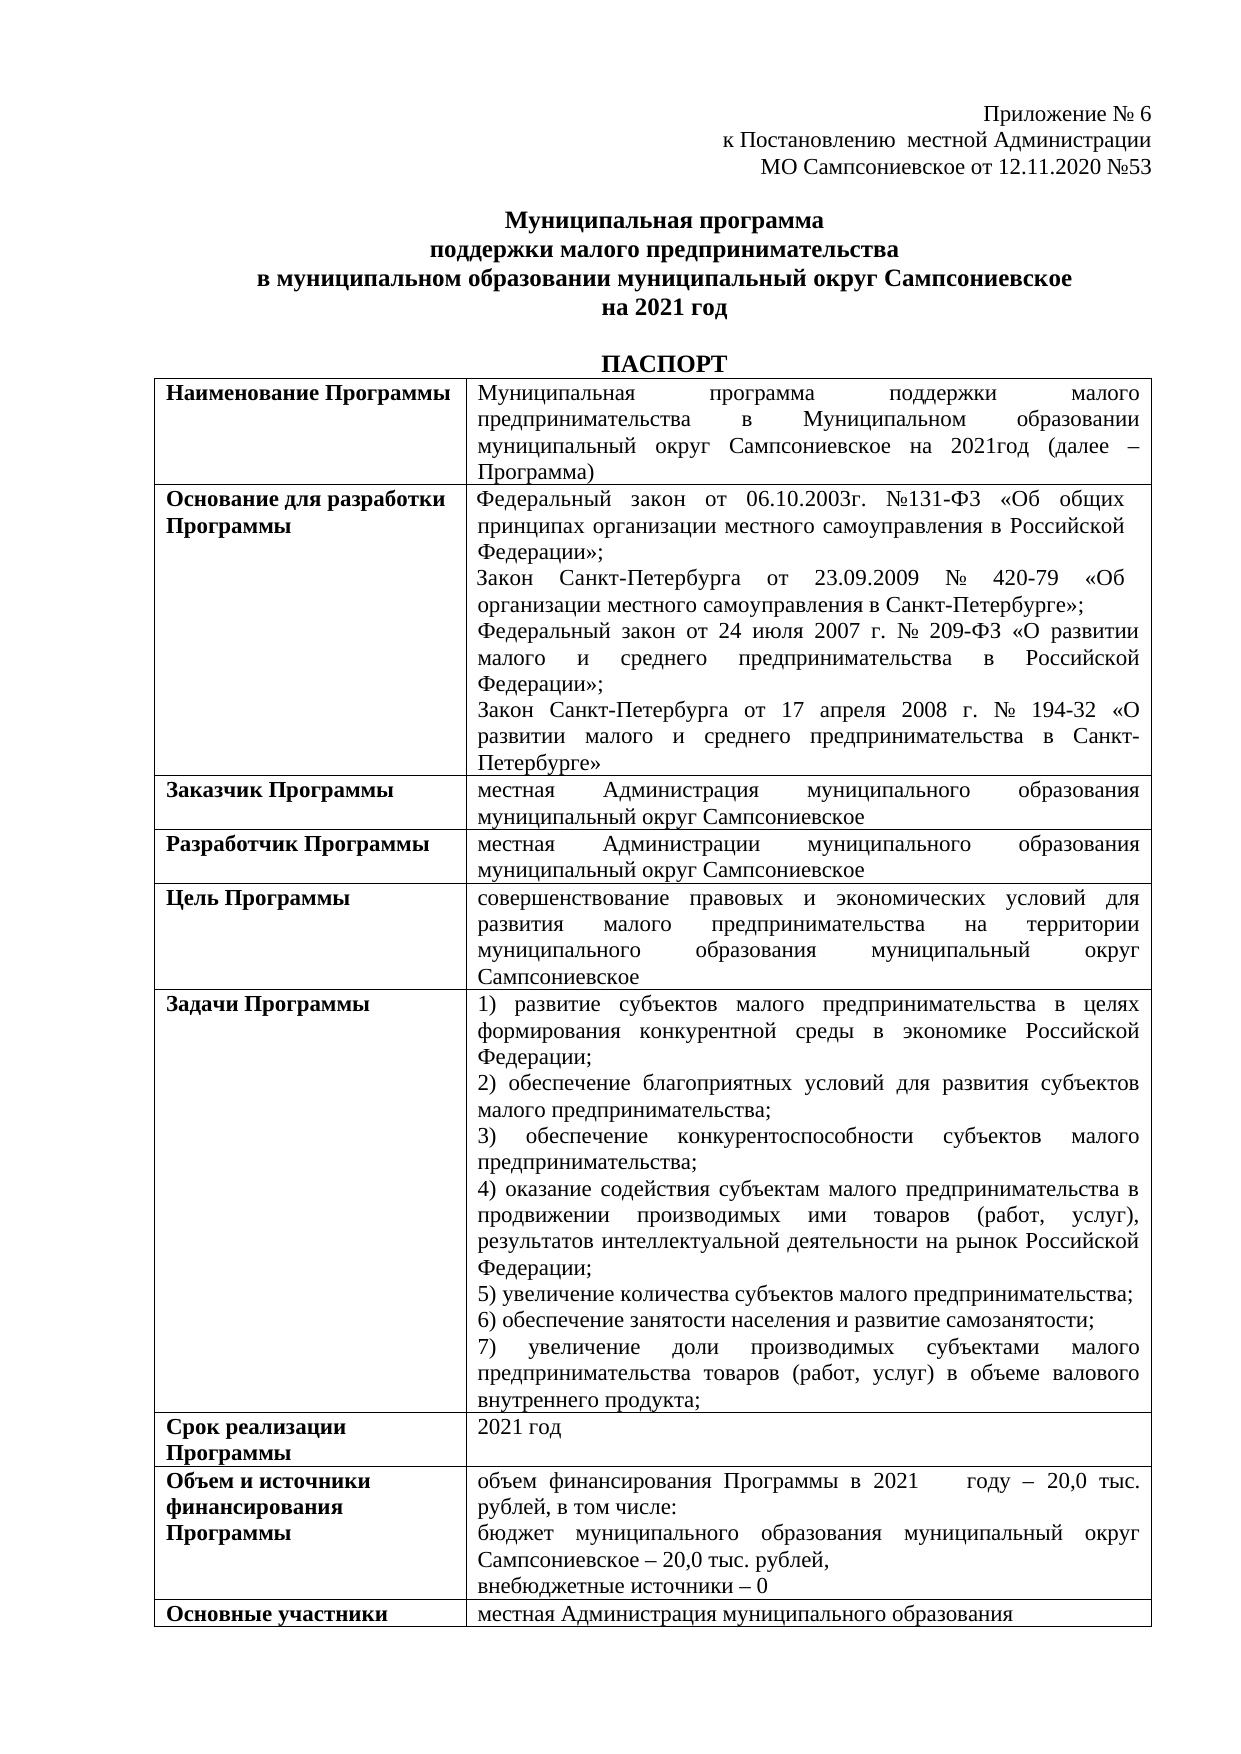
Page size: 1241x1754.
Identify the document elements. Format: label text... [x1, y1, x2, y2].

table_header Муниципальная программа поддержки малого предпринимательства в Муниципальном образовании муниципальный округ Сампсониевское на 2021год (далее – Программа) [467, 379, 1151, 484]
text ПАСПОРТ [177, 349, 1152, 378]
table_cell местная Администрация муниципального образования муниципальный округ Сампсониевское [467, 776, 1151, 829]
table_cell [155, 1600, 466, 1626]
text Приложение № 6 [177, 100, 1152, 126]
table_header Наименование Программы [155, 379, 466, 484]
table_cell объем финансирования Программы в 2021 году – 20,0 тыс. рублей, в том числе: бюджет муниципального образования муниципальный округ Сампсониевское – 20,0 тыс. рублей, внебюджетные источники – 0 [467, 1467, 1151, 1598]
text Муниципальная программа [177, 205, 1152, 234]
table_cell Основание для разработки Программы [155, 485, 466, 775]
table_cell совершенствование правовых и экономических условий для развития малого предпринимательства на территории муниципального образования муниципальный округ Сампсониевское [467, 884, 1151, 989]
table_cell местная Администрации муниципального образования муниципальный округ Сампсониевское [467, 830, 1151, 883]
table_cell Разработчик Программы [155, 830, 466, 883]
table_cell Срок реализации Программы [155, 1413, 466, 1466]
table_cell 1) развитие субъектов малого предпринимательства в целях формирования конкурентной среды в экономике Российской Федерации; 2) обеспечение благоприятных условий для развития субъектов малого предпринимательства; 3) обеспечение конкурентоспособности субъектов малого предпринимательства; 4) оказание содействия субъектам малого предпринимательства в продвижении производимых ими товаров (работ, услуг), результатов интеллектуальной деятельности на рынок Российской Федерации; 5) увеличение количества субъектов малого предпринимательства; 6) обеспечение занятости населения и развитие самозанятости; 7) увеличение доли производимых субъектами малого предпринимательства товаров (работ, услуг) в объеме валового внутреннего продукта; [467, 990, 1151, 1412]
table_cell 2021 год [467, 1413, 1151, 1466]
text на 2021 год [177, 292, 1152, 320]
text к Постановлению местной Администрации [177, 126, 1152, 153]
table_cell Федеральный закон от 06.10.2003г. №131-Ф3 «Об общих принципах организации местного самоуправления в Российской Федерации»; Закон Санкт-Петербурга от 23.09.2009 № 420-79 «Об организации местного самоуправления в Санкт-Петербурге»; Федеральный закон от 24 июля 2007 г. № 209-ФЗ «О развитии малого и среднего предпринимательства в Российской Федерации»; Закон Санкт-Петербурга от 17 апреля 2008 г. № 194-32 «О развитии малого и среднего предпринимательства в Санкт-Петербурге» [467, 485, 1151, 775]
table_cell Заказчик Программы [155, 776, 466, 829]
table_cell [467, 1600, 1151, 1626]
table_cell Объем и источники финансирования Программы [155, 1467, 466, 1598]
text поддержки малого предпринимательства [177, 234, 1152, 263]
text МО Сампсониевское от 12.11.2020 №53 [177, 153, 1152, 179]
table_cell Задачи Программы [155, 990, 466, 1412]
text в муниципальном образовании муниципальный округ Сампсониевское [177, 263, 1152, 292]
table_cell Цель Программы [155, 884, 466, 989]
